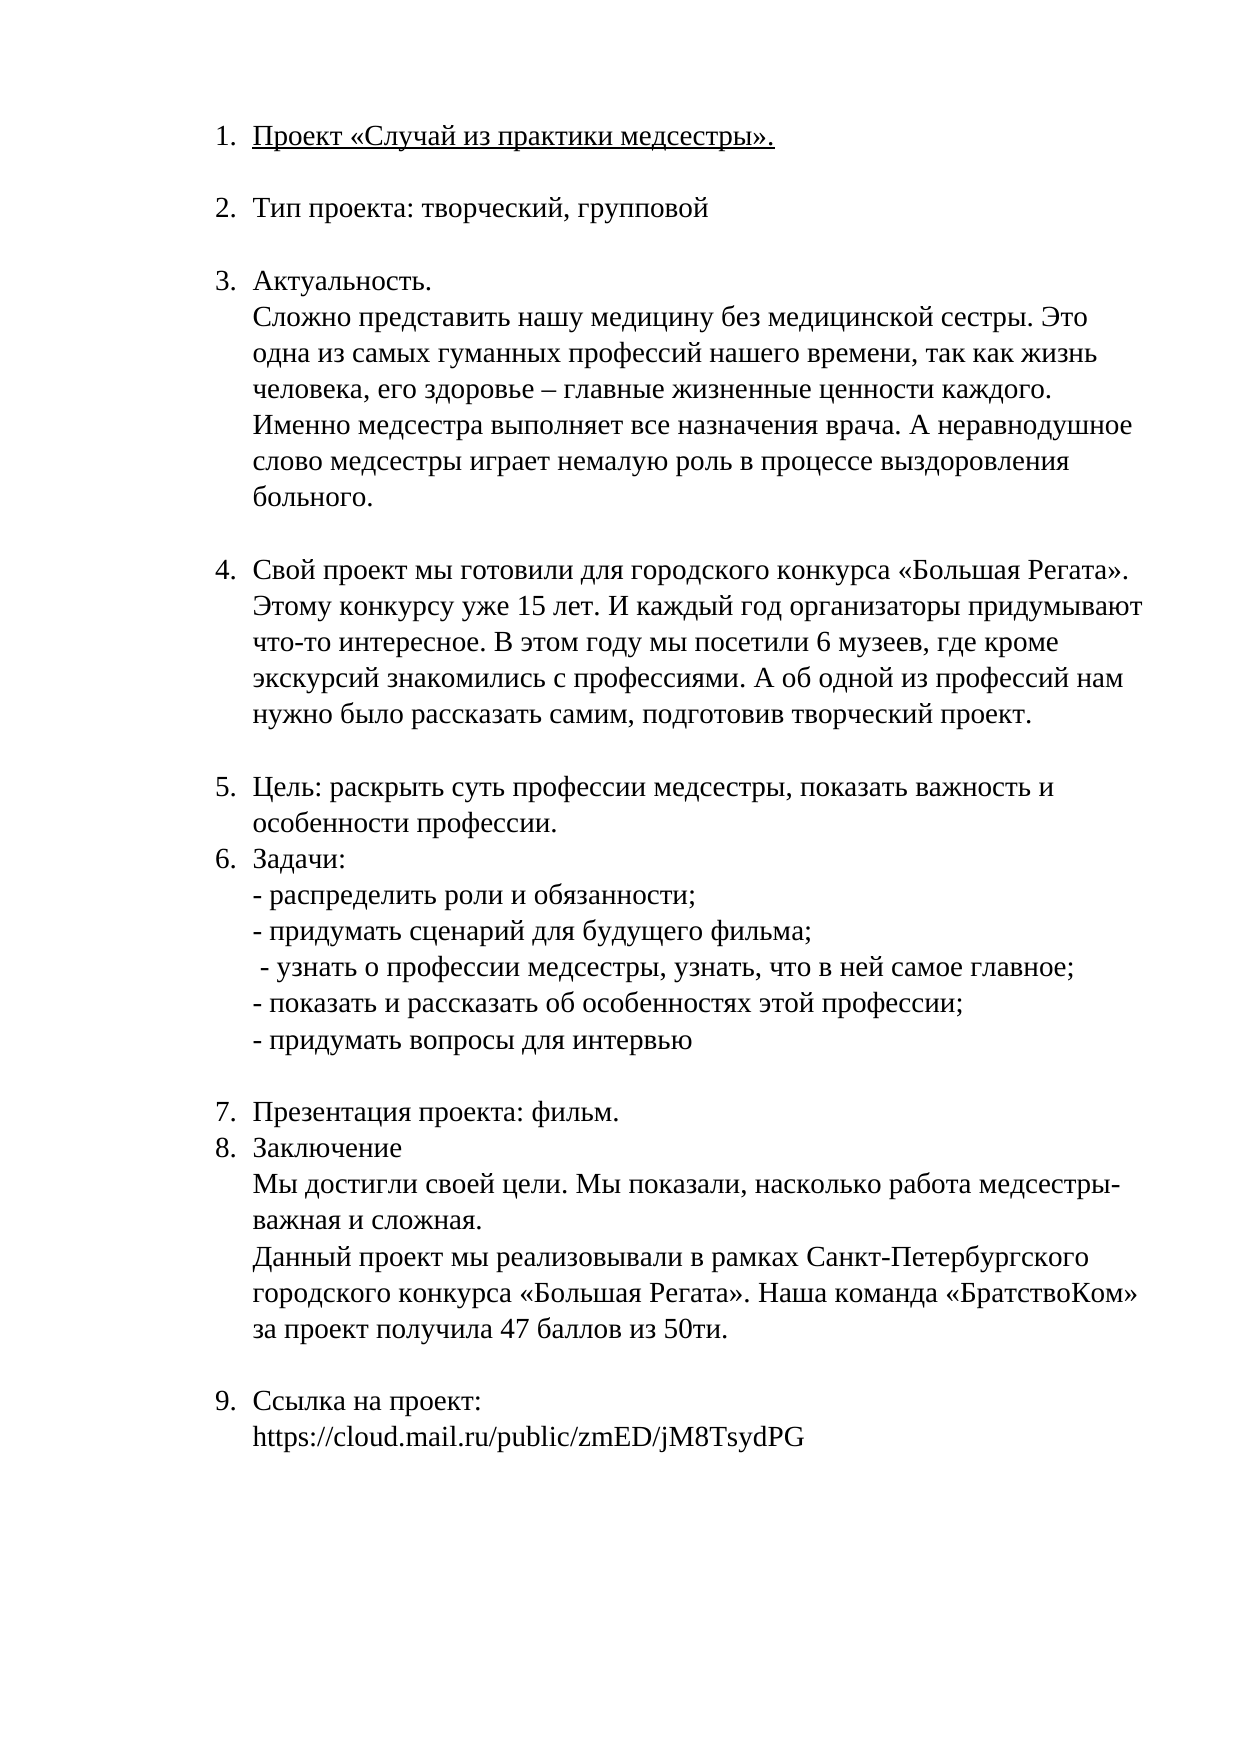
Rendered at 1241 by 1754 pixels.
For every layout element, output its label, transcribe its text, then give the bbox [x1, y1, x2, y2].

list Проект «Случай из практики медсестры». [215, 118, 1152, 152]
list - узнать о профессии медсестры, узнать, что в ней самое главное; [252, 949, 1152, 983]
list Актуальность. [215, 263, 1152, 296]
list Заключение [215, 1130, 1152, 1164]
list https://cloud.mail.ru/public/zmED/jM8TsydPG [252, 1419, 1152, 1453]
list Презентация проекта: фильм. [215, 1094, 1152, 1128]
list Мы достигли своей цели. Мы показали, насколько работа медсестры- важная и сложная. [252, 1166, 1152, 1236]
list Данный проект мы реализовывали в рамках Санкт-Петербургского городского конкурса «Большая Регата». Наша команда «БратствоКом» за проект получила 47 баллов из 50ти. [252, 1239, 1152, 1344]
list Сложно представить нашу медицину без медицинской сестры. Это одна из самых гуманных профессий нашего времени, так как жизнь человека, его здоровье – главные жизненные ценности каждого. Именно медсестра выполняет все назначения врача. А неравнодушное слово медсестры играет немалую роль в процессе выздоровления больного. [252, 299, 1152, 513]
list - показать и рассказать об особенностях этой профессии; [252, 986, 1152, 1019]
list Тип проекта: творческий, групповой [215, 190, 1152, 224]
list Свой проект мы готовили для городского конкурса «Большая Регата». Этому конкурсу уже 15 лет. И каждый год организаторы придумывают что-то интересное. В этом году мы посетили 6 музеев, где кроме экскурсий знакомились с профессиями. А об одной из профессий нам нужно было рассказать самим, подготовив творческий проект. [215, 552, 1152, 730]
list Ссылка на проект: [215, 1383, 1152, 1417]
list - распределить роли и обязанности; [252, 877, 1152, 911]
list - придумать вопросы для интервью [252, 1022, 1152, 1055]
list Задачи: [215, 841, 1152, 874]
list - придумать сценарий для будущего фильма; [252, 913, 1152, 947]
list Цель: раскрыть суть профессии медсестры, показать важность и особенности профессии. [215, 769, 1152, 838]
